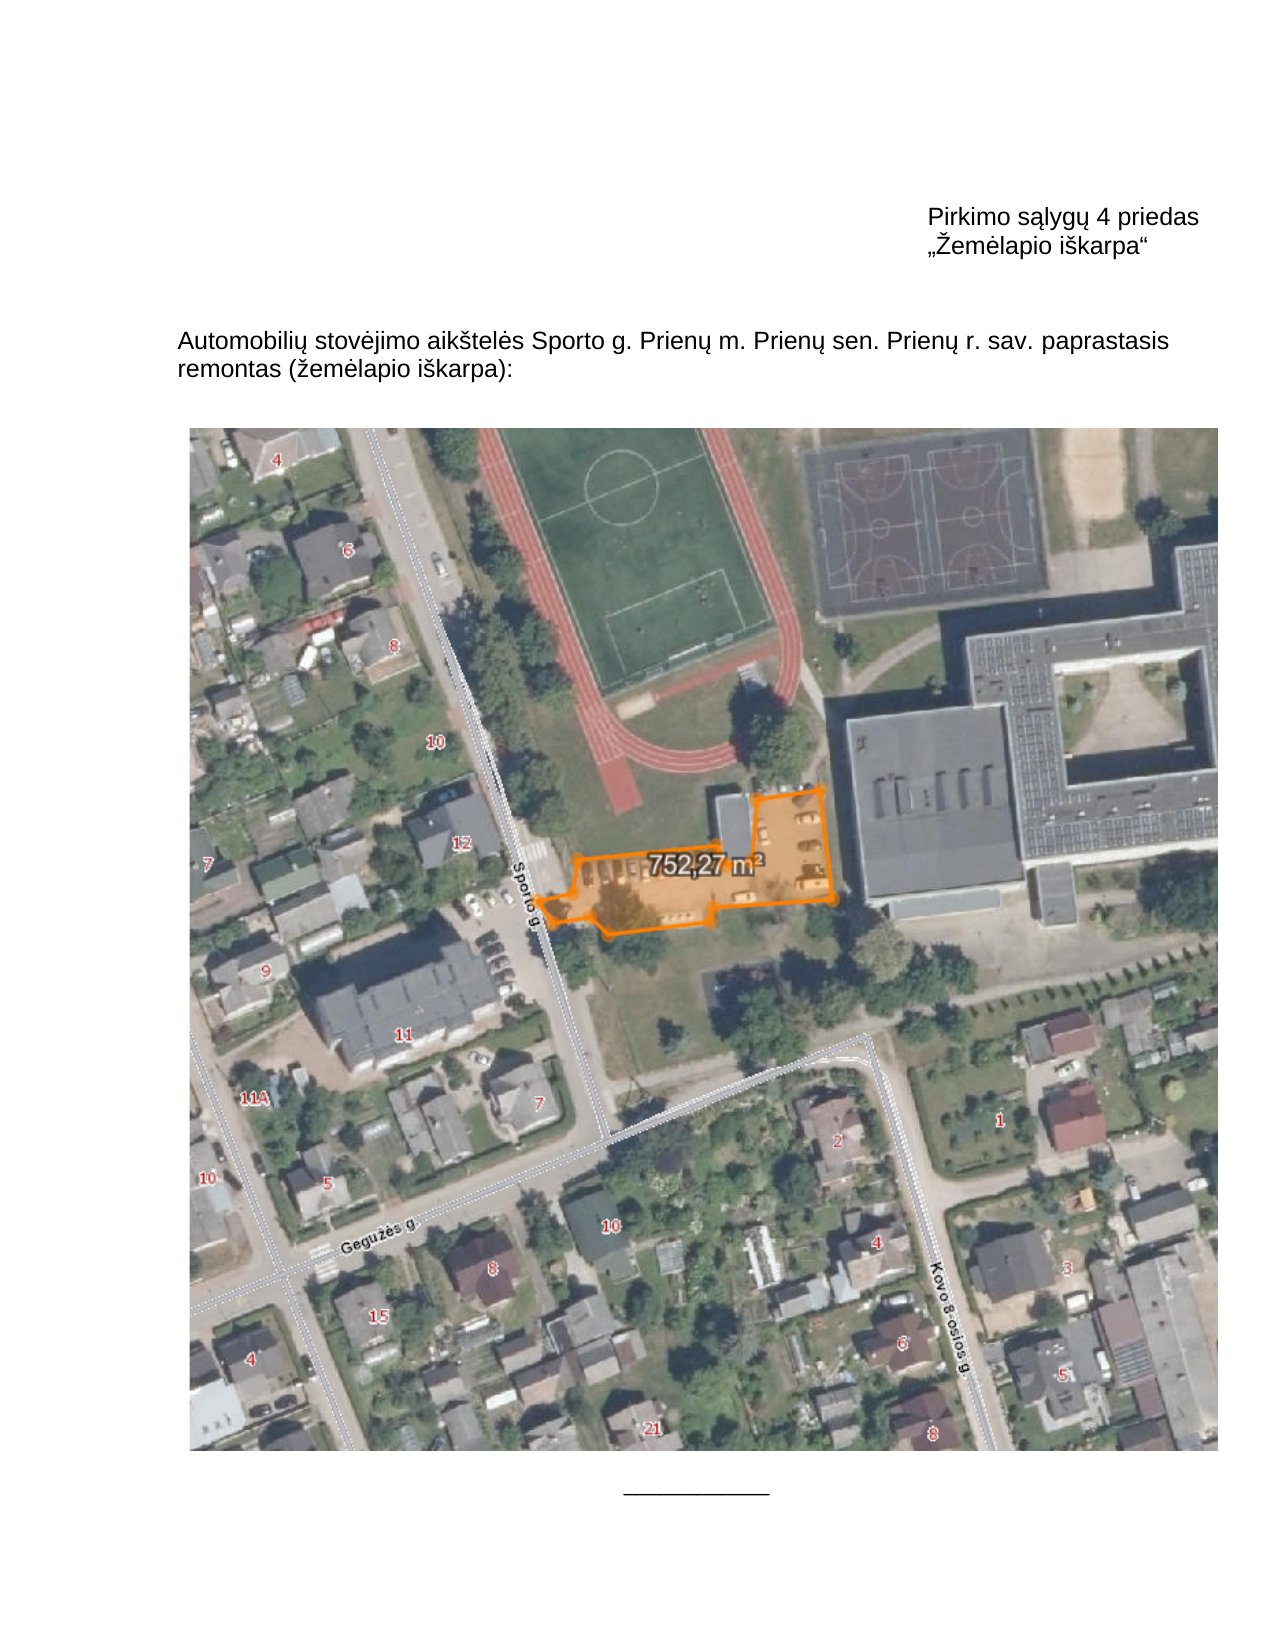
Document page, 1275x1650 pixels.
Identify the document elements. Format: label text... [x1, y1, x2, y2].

text Automobilių stovėjimo aikštelės Sporto g. Prienų m. Prienų sen. Prienų r. sav. paprastasis remontas (žemėlapio iškarpa): [177, 326, 1216, 383]
text Pirkimo sąlygų 4 priedas „Žemėlapio iškarpa“ [927, 202, 1216, 259]
picture [189, 428, 1218, 1451]
